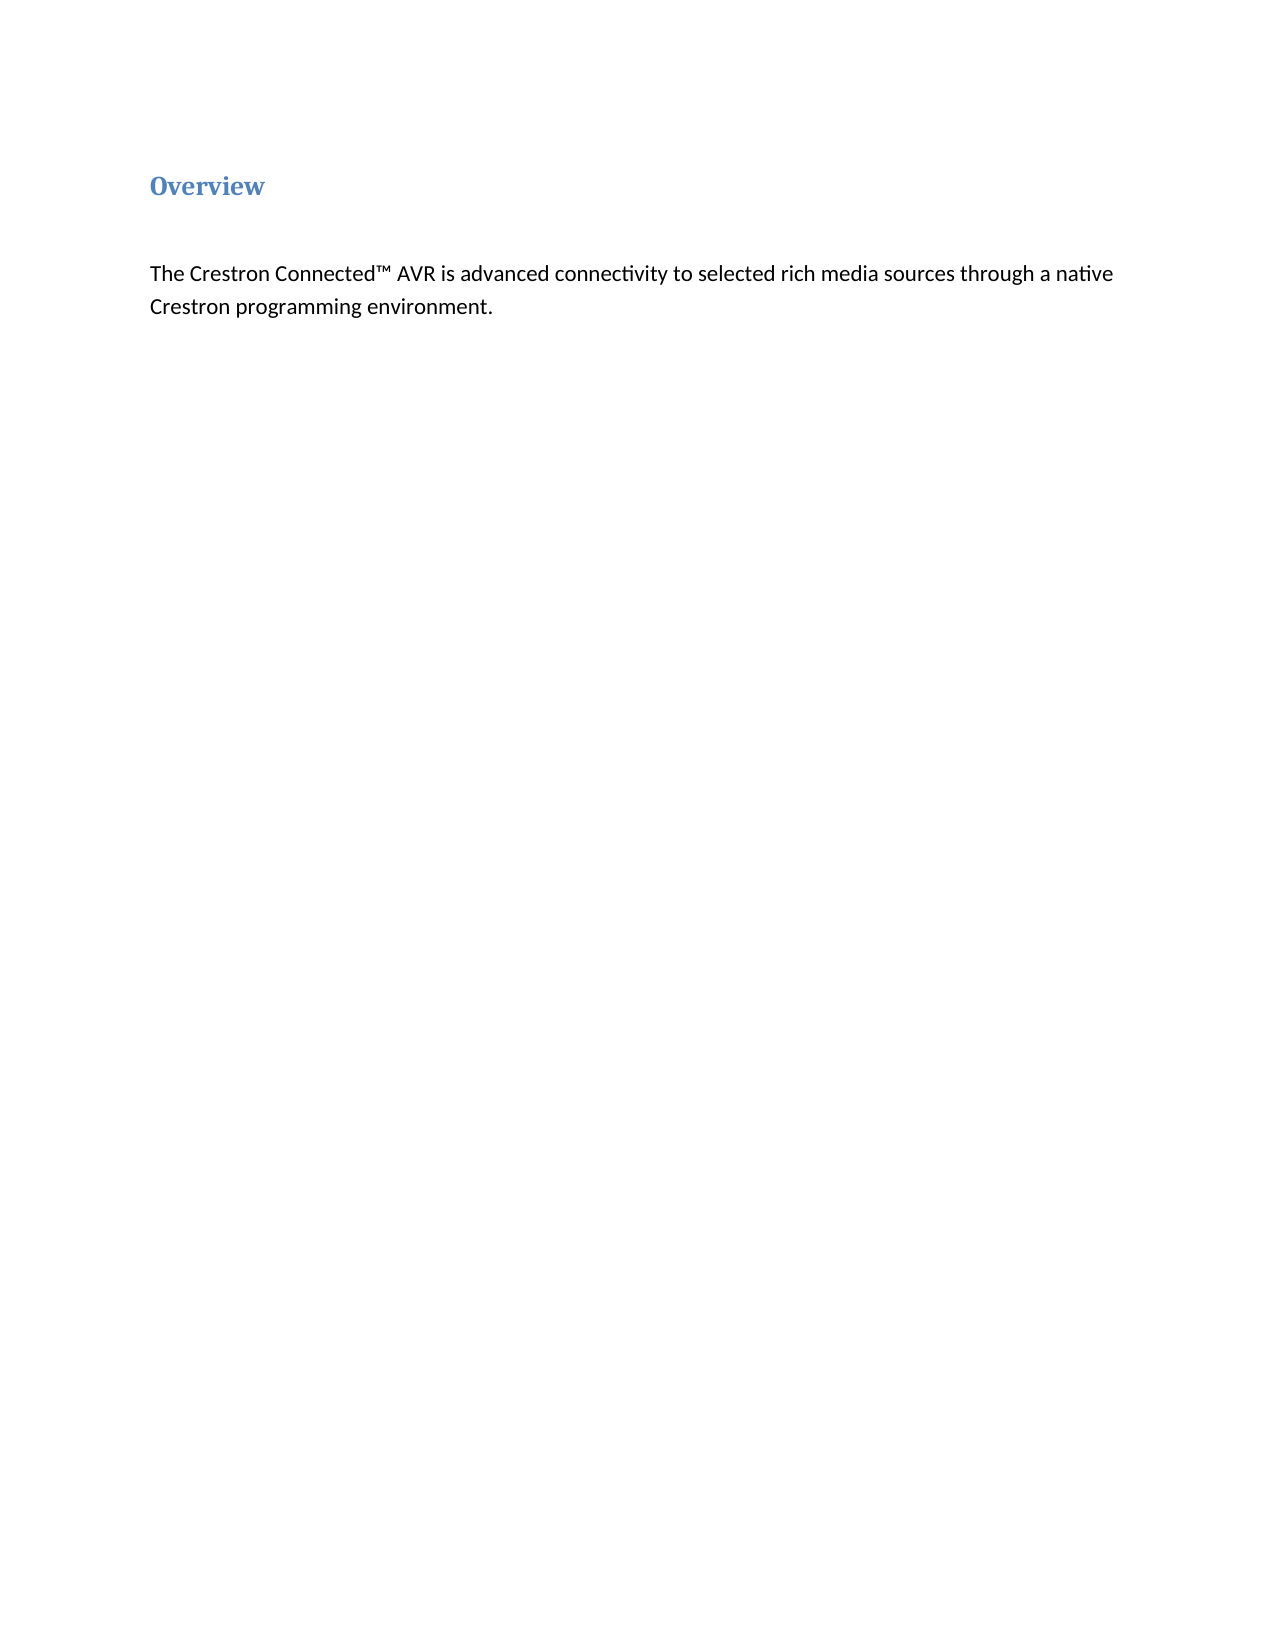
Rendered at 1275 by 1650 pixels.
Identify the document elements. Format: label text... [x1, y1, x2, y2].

text The Crestron Connected™ AVR is advanced connectivity to selected rich media sources through a native Crestron programming environment. [150, 259, 1125, 320]
subtitle Overview [150, 171, 1125, 202]
